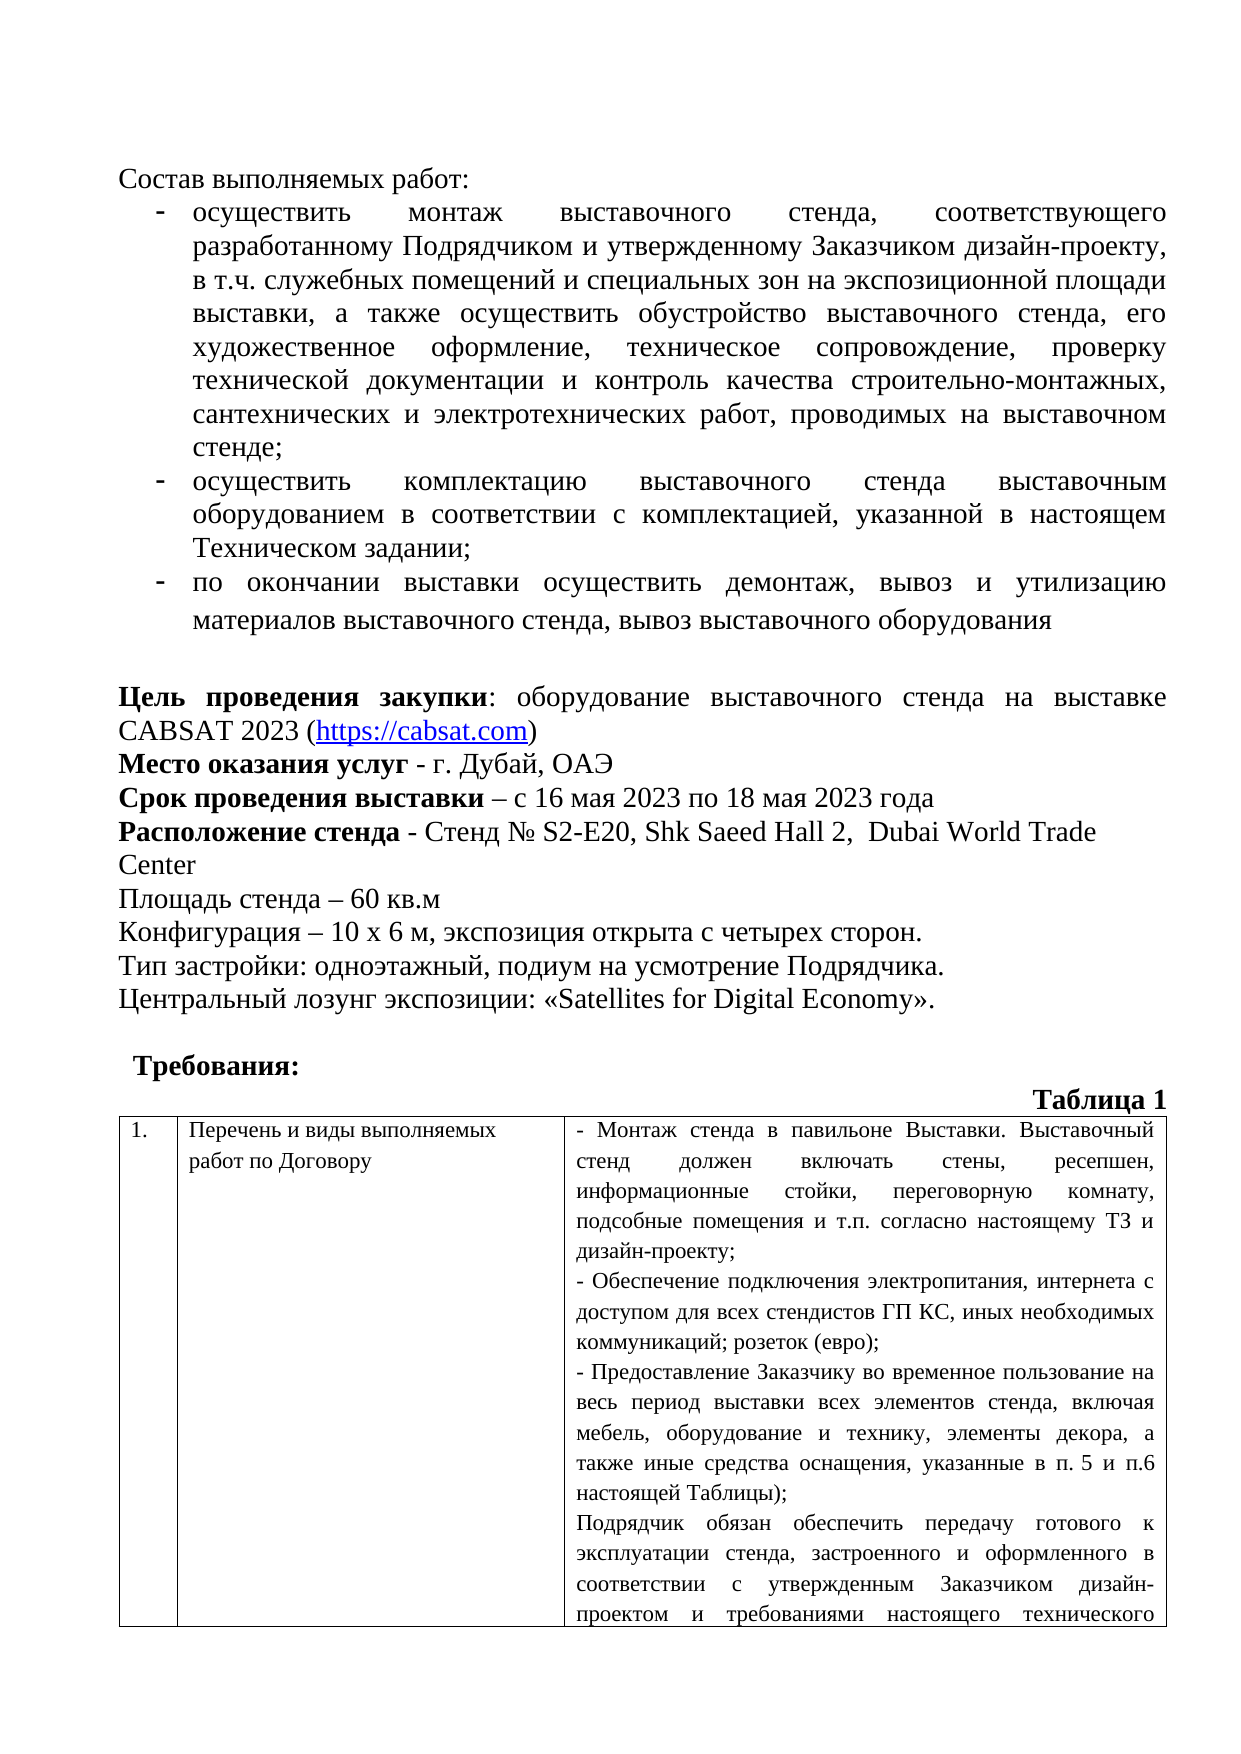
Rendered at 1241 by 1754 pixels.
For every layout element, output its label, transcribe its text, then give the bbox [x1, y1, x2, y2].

text Тип застройки: одноэтажный, подиум на усмотрение Подрядчика. [118, 948, 1167, 981]
table_header 1. [120, 1117, 177, 1626]
text Требования: [118, 1048, 1167, 1082]
list осуществить монтаж выставочного стенда, соответствующего разработанному Подрядчиком и утвержденному Заказчиком дизайн-проекту, в т.ч. служебных помещений и специальных зон на экспозиционной площади выставки, а также осуществить обустройство выставочного стенда, его художественное оформление, техническое сопровождение, проверку технической документации и контроль качества строительно-монтажных, сантехнических и электротехнических работ, проводимых на выставочном стенде; [155, 194, 1167, 463]
text Таблица 1 [118, 1082, 1167, 1116]
text Цель проведения закупки: оборудование выставочного стенда на выставке CABSAT 2023 (https://cabsat.com) [118, 679, 1167, 747]
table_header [178, 1117, 564, 1626]
list осуществить комплектацию выставочного стенда выставочным оборудованием в соответствии с комплектацией, указанной в настоящем Техническом задании; [155, 463, 1167, 564]
text Площадь стенда – 60 кв.м [118, 881, 1167, 914]
text Расположение стенда - Стенд № S2-E20, Shk Saeed Hall 2, Dubai World Trade Center [118, 814, 1167, 881]
text Конфигурация – 10 х 6 м, экспозиция открыта с четырех сторон. [118, 914, 1167, 948]
list по окончании выставки осуществить демонтаж, вывоз и утилизацию материалов выставочного стенда, вывоз выставочного оборудования [155, 564, 1167, 636]
text Место оказания услуг - г. Дубай, ОАЭ [118, 747, 1167, 780]
text Срок проведения выставки – с 16 мая 2023 по 18 мая 2023 года [118, 780, 1167, 814]
text Центральный лозунг экспозиции: «Satellites for Digital Economy». [118, 981, 1167, 1015]
text Состав выполняемых работ: [118, 161, 1167, 194]
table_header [565, 1117, 1166, 1626]
